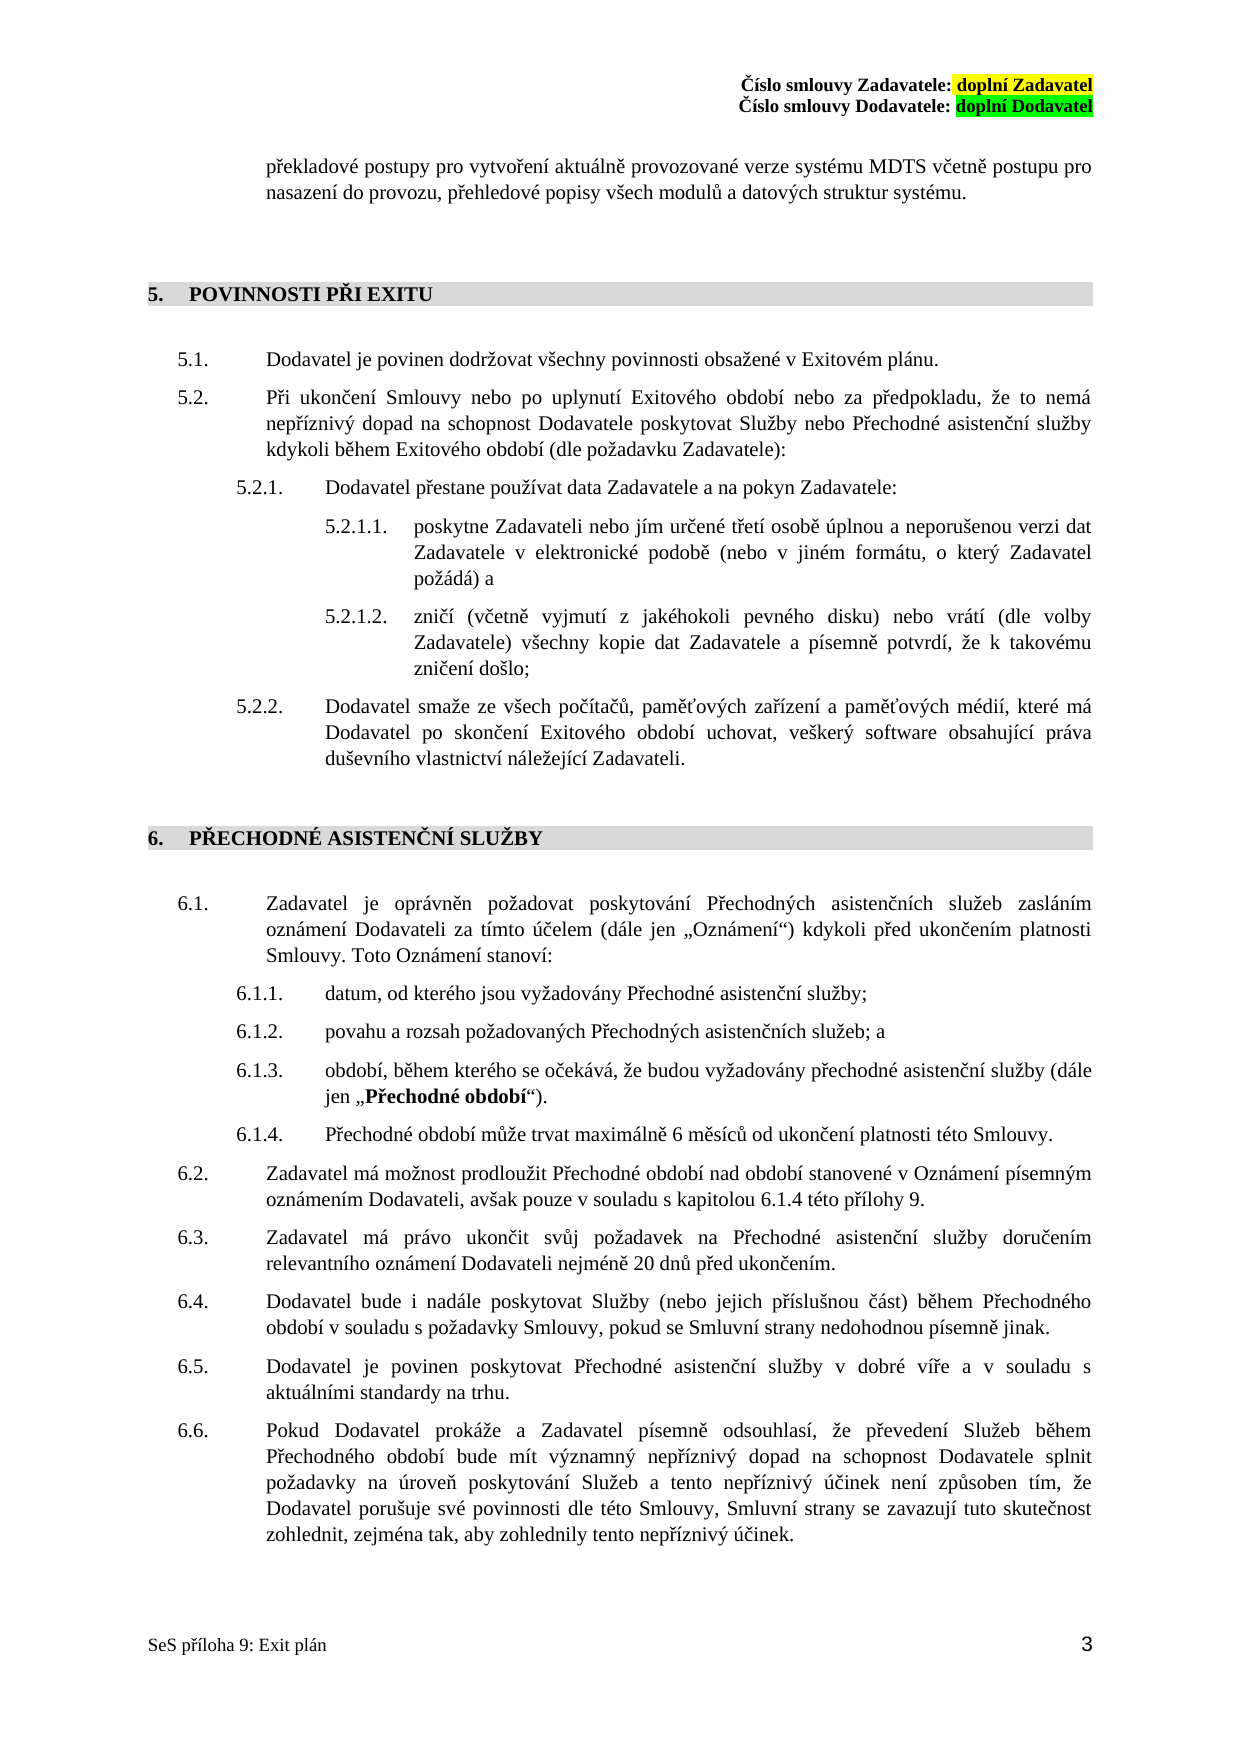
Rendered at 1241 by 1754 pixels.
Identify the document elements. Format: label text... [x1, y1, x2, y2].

text Pokud Dodavatel prokáže a Zadavatel písemně odsouhlasí, že převedení Služeb během Přechodného období bude mít významný nepříznivý dopad na schopnost Dodavatele splnit požadavky na úroveň poskytování Služeb a tento nepříznivý účinek není způsoben tím, že Dodavatel porušuje své povinnosti dle této Smlouvy, Smluvní strany se zavazují tuto skutečnost zohlednit, zejména tak, aby zohlednily tento nepříznivý účinek. [177, 1418, 1093, 1546]
text Zadavatel je oprávněn požadovat poskytování Přechodných asistenčních služeb zasláním oznámení Dodavateli za tímto účelem (dále jen „Oznámení“) kdykoli před ukončením platnosti Smlouvy. Toto Oznámení stanoví: [177, 891, 1093, 967]
text Přechodné asistenční služby [148, 826, 1093, 850]
text Dodavatel přestane používat data Zadavatele a na pokyn Zadavatele: [236, 475, 1093, 499]
text poskytne Zadavateli nebo jím určené třetí osobě úplnou a neporušenou verzi dat Zadavatele v elektronické podobě (nebo v jiném formátu, o který Zadavatel požádá) a [325, 514, 1093, 589]
text Při ukončení Smlouvy nebo po uplynutí Exitového období nebo za předpokladu, že to nemá nepříznivý dopad na schopnost Dodavatele poskytovat Služby nebo Přechodné asistenční služby kdykoli během Exitového období (dle požadavku Zadavatele): [177, 385, 1093, 461]
text Zadavatel má možnost prodloužit Přechodné období nad období stanovené v Oznámení písemným oznámením Dodavateli, avšak pouze v souladu s kapitolou 6.1.4 této přílohy 9. [177, 1161, 1093, 1211]
text Dodavatel je povinen dodržovat všechny povinnosti obsažené v Exitovém plánu. [177, 346, 1093, 371]
text zničí (včetně vyjmutí z jakéhokoli pevného disku) nebo vrátí (dle volby Zadavatele) všechny kopie dat Zadavatele a písemně potvrdí, že k takovému zničení došlo; [325, 604, 1093, 680]
text Dodavatel bude i nadále poskytovat Služby (nebo jejich příslušnou část) během Přechodného období v souladu s požadavky Smlouvy, pokud se Smluvní strany nedohodnou písemně jinak. [177, 1289, 1093, 1339]
text období, během kterého se očekává, že budou vyžadovány přechodné asistenční služby (dále jen „Přechodné období“). [236, 1058, 1093, 1108]
text Přechodné období může trvat maximálně 6 měsíců od ukončení platnosti této Smlouvy. [236, 1122, 1093, 1146]
text Dodavatel je povinen poskytovat Přechodné asistenční služby v dobré víře a v souladu s aktuálními standardy na trhu. [177, 1354, 1093, 1404]
text povahu a rozsah požadovaných Přechodných asistenčních služeb; a [236, 1019, 1093, 1043]
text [177, 154, 1093, 204]
text datum, od kterého jsou vyžadovány Přechodné asistenční služby; [236, 981, 1093, 1005]
text Zadavatel má právo ukončit svůj požadavek na Přechodné asistenční služby doručením relevantního oznámení Dodavateli nejméně 20 dnů před ukončením. [177, 1225, 1093, 1275]
text Povinnosti při Exitu [148, 282, 1093, 306]
text Dodavatel smaže ze všech počítačů, paměťových zařízení a paměťových médií, které má Dodavatel po skončení Exitového období uchovat, veškerý software obsahující práva duševního vlastnictví náležející Zadavateli. [236, 694, 1093, 770]
